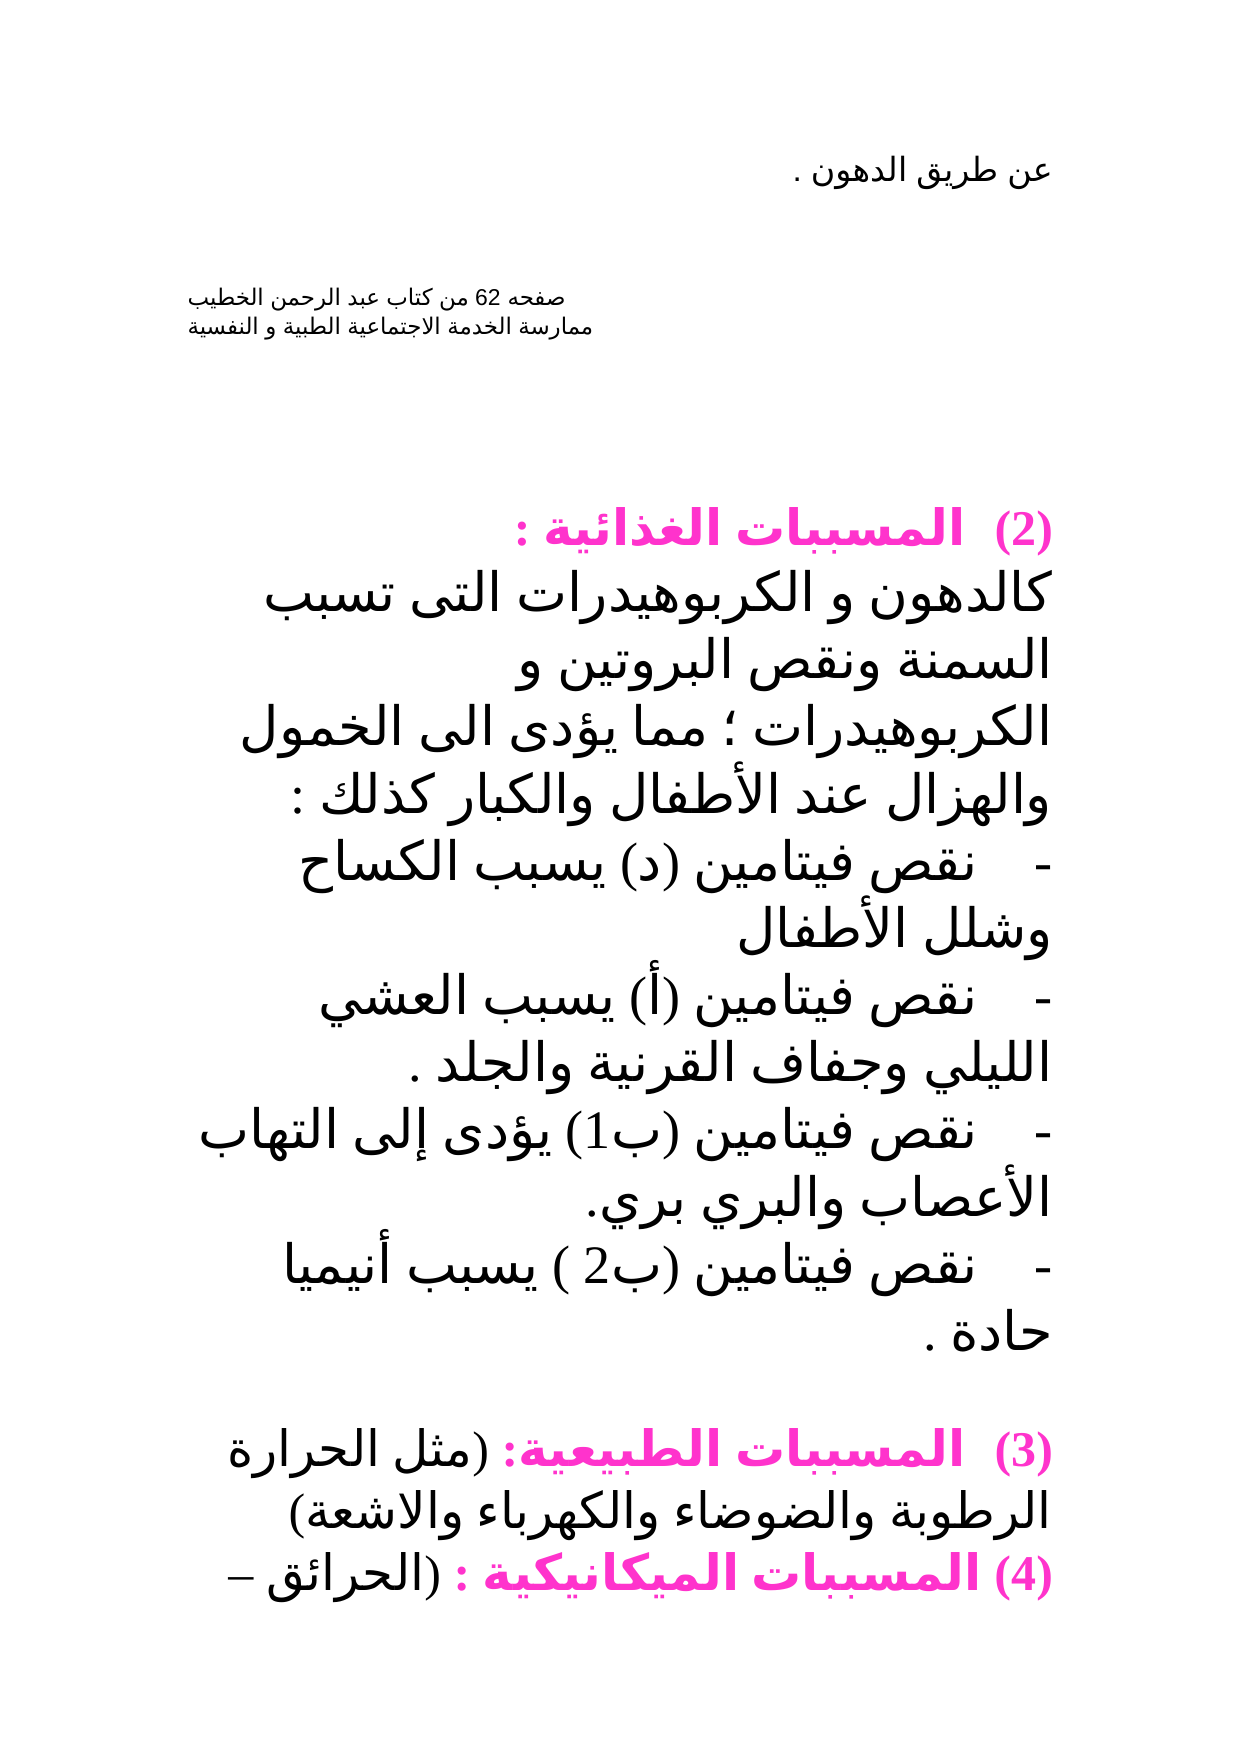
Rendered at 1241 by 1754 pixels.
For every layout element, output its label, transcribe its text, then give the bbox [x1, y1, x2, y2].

text (2) المسببات الغذائية : كالدهون و الكربوهيدرات التى تسبب السمنة ونقص البروتين و الكربوهيدرات ؛ مما يؤدى الى الخمول والهزال عند الأطفال والكبار كذلك : - نقص فيتامين (د) يسبب الكساح وشلل الأطفال - نقص فيتامين (أ) يسبب العشي الليلي وجفاف القرنية والجلد . - نقص فيتامين (ب1) يؤدى إلى التهاب الأعصاب والبري بري. - نقص فيتامين (ب2 ) يسبب أنيميا حادة . [187, 498, 1053, 1362]
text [187, 1420, 1053, 1601]
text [187, 150, 1053, 219]
text صفحه 62 من كتاب عبد الرحمن الخطيب ممارسة الخدمة الاجتماعية الطبية و النفسية [187, 284, 1053, 339]
